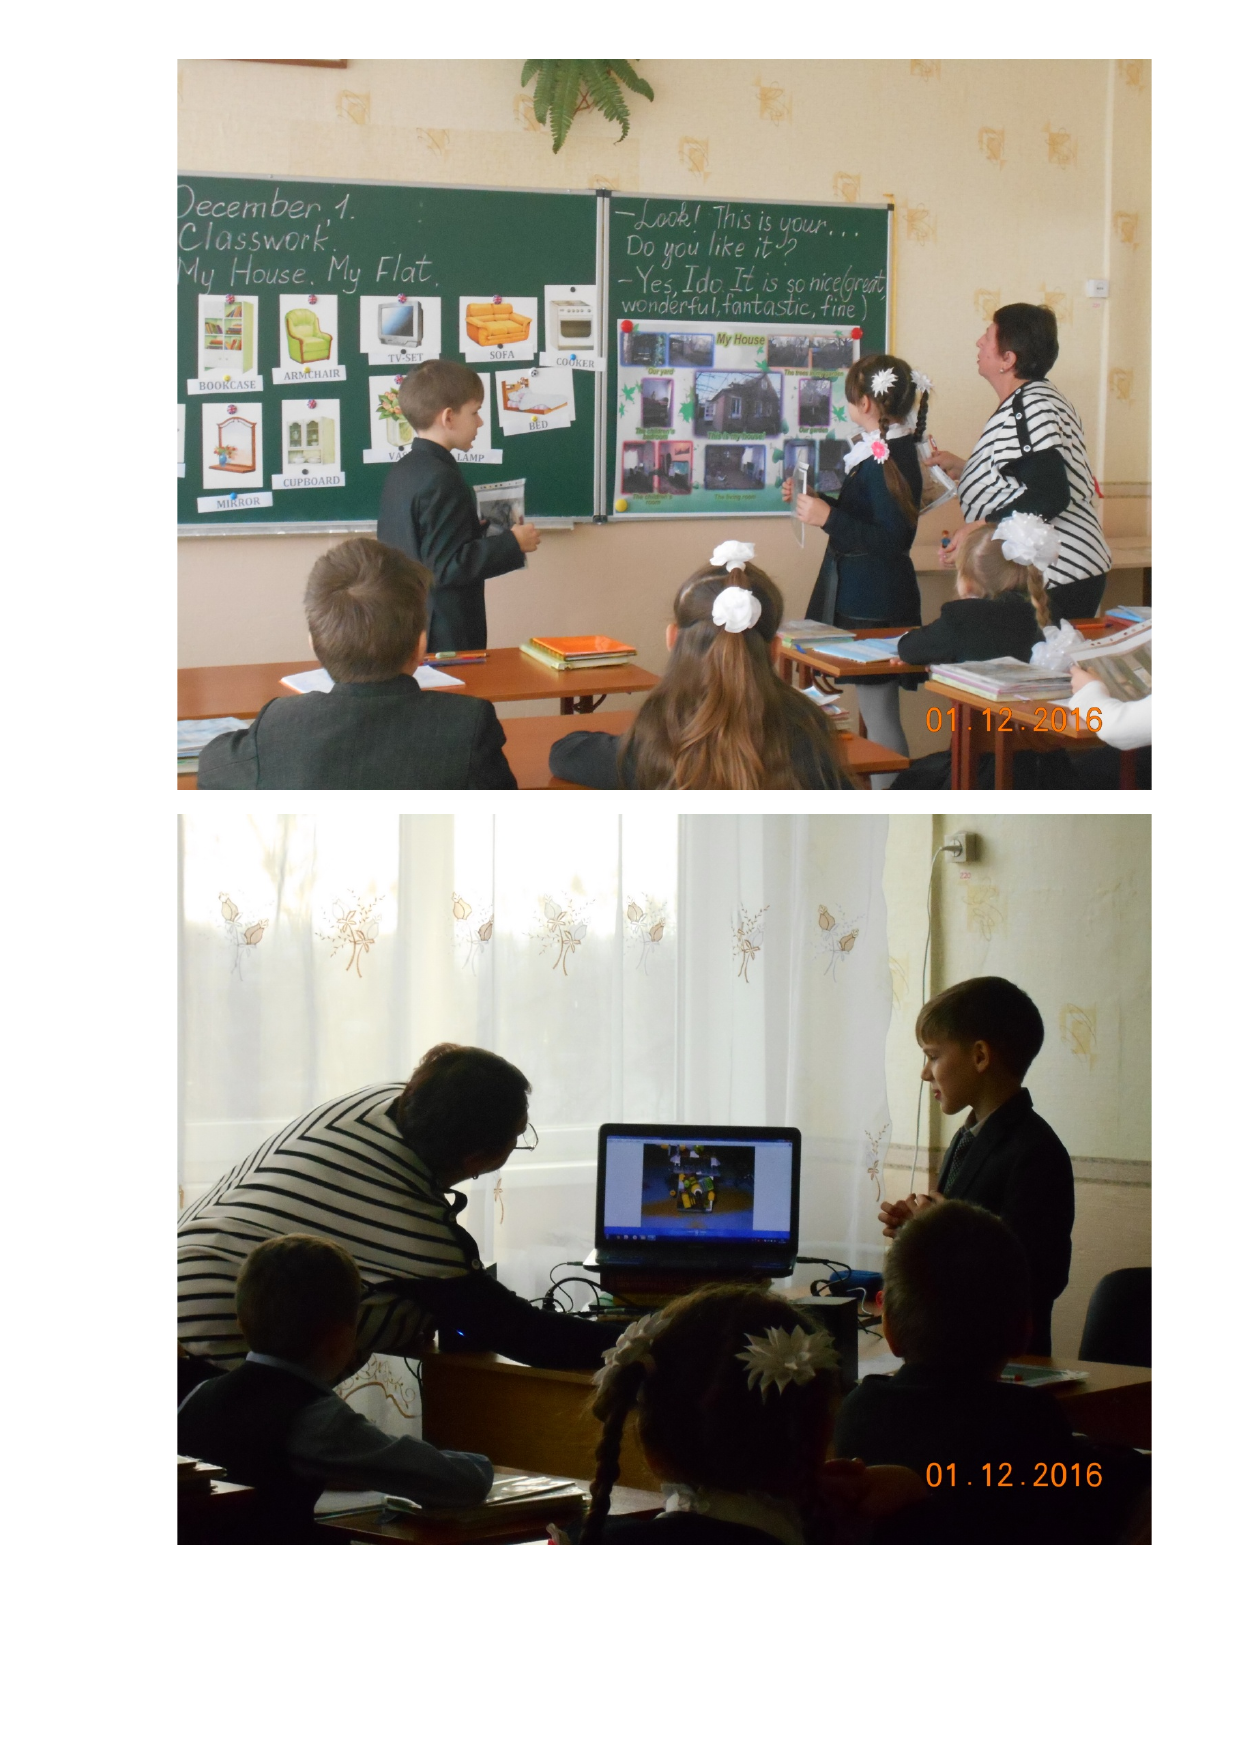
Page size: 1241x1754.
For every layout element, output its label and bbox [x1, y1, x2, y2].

picture [177, 59, 1152, 790]
picture [177, 814, 1152, 1545]
